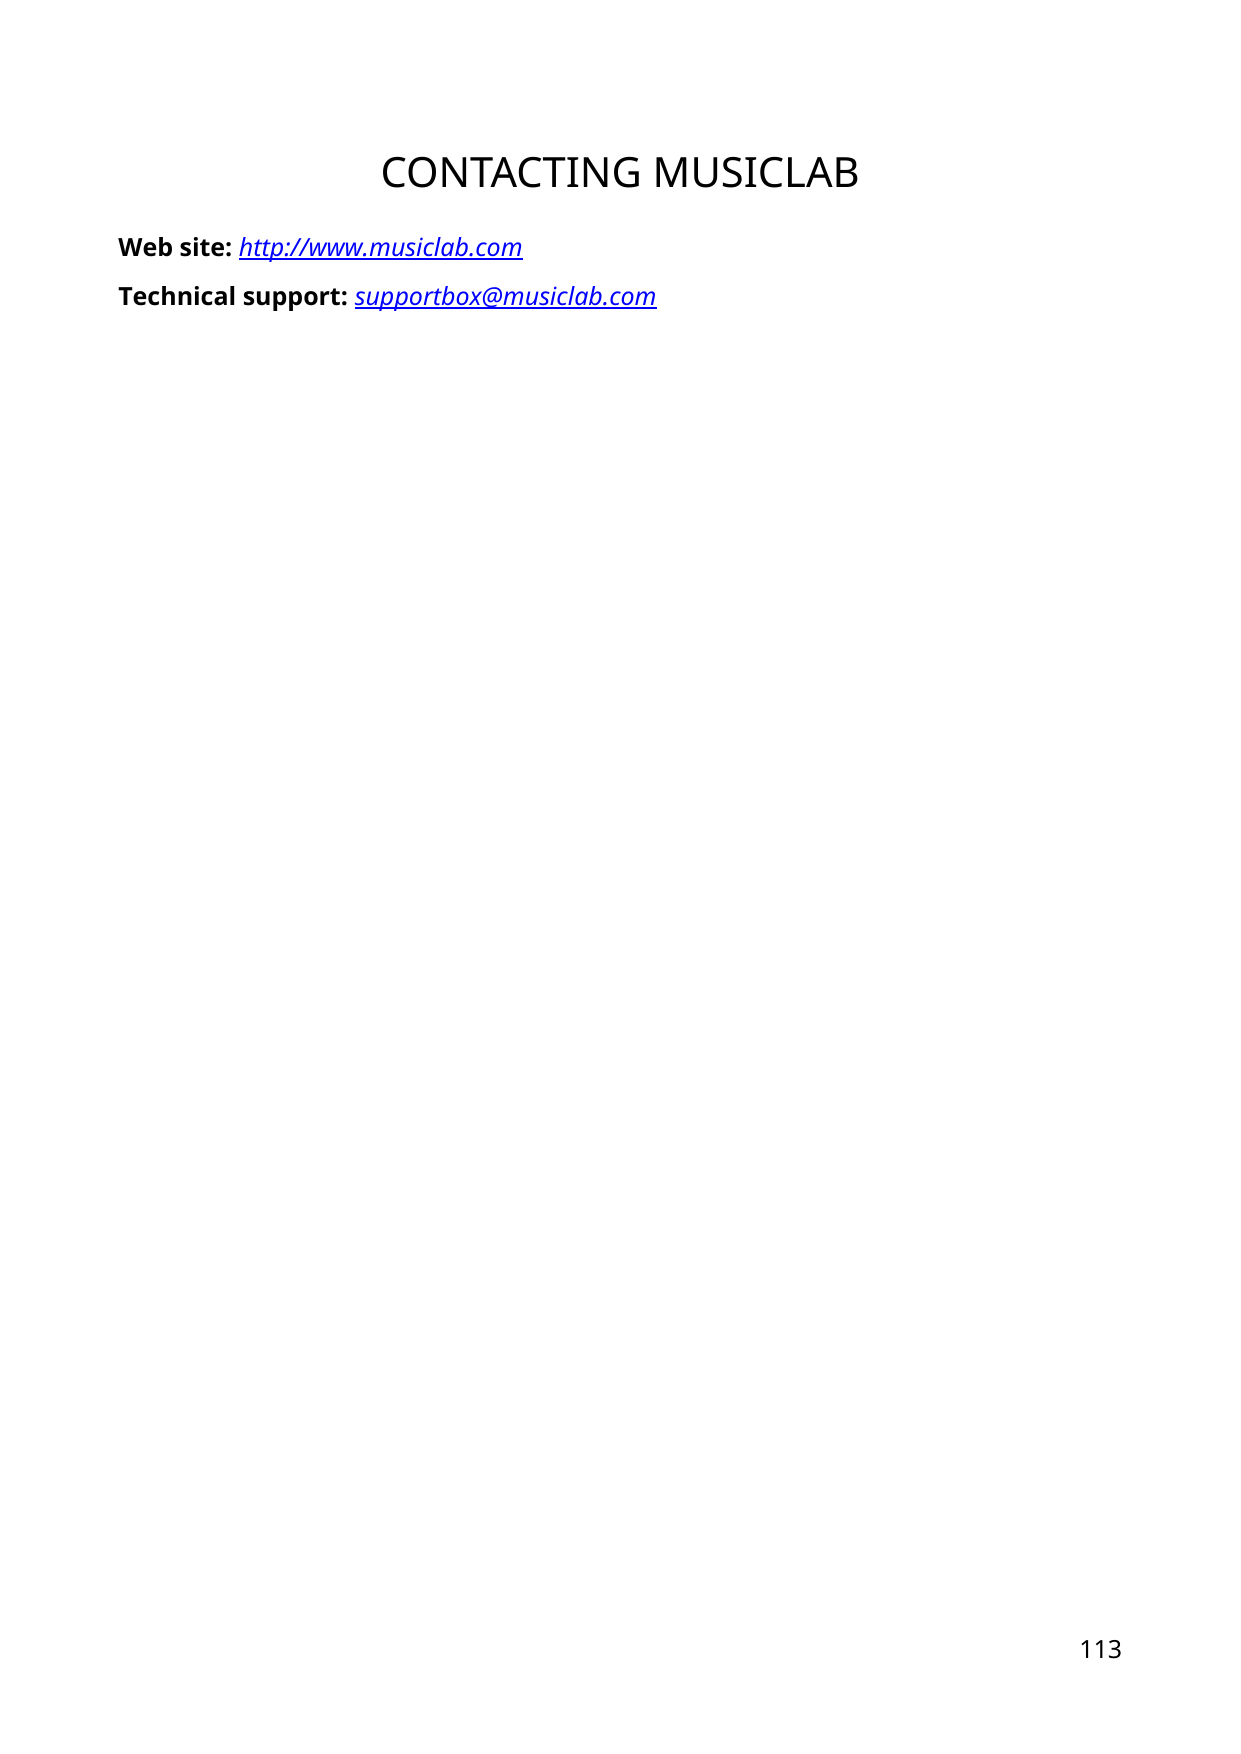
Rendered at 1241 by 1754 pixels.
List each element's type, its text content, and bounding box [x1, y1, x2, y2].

text Web site: http://www.musiclab.com [118, 229, 1122, 263]
text Technical support: supportbox@musiclab.com [118, 279, 1122, 313]
subtitle Contacting MusicLab [118, 143, 1122, 200]
